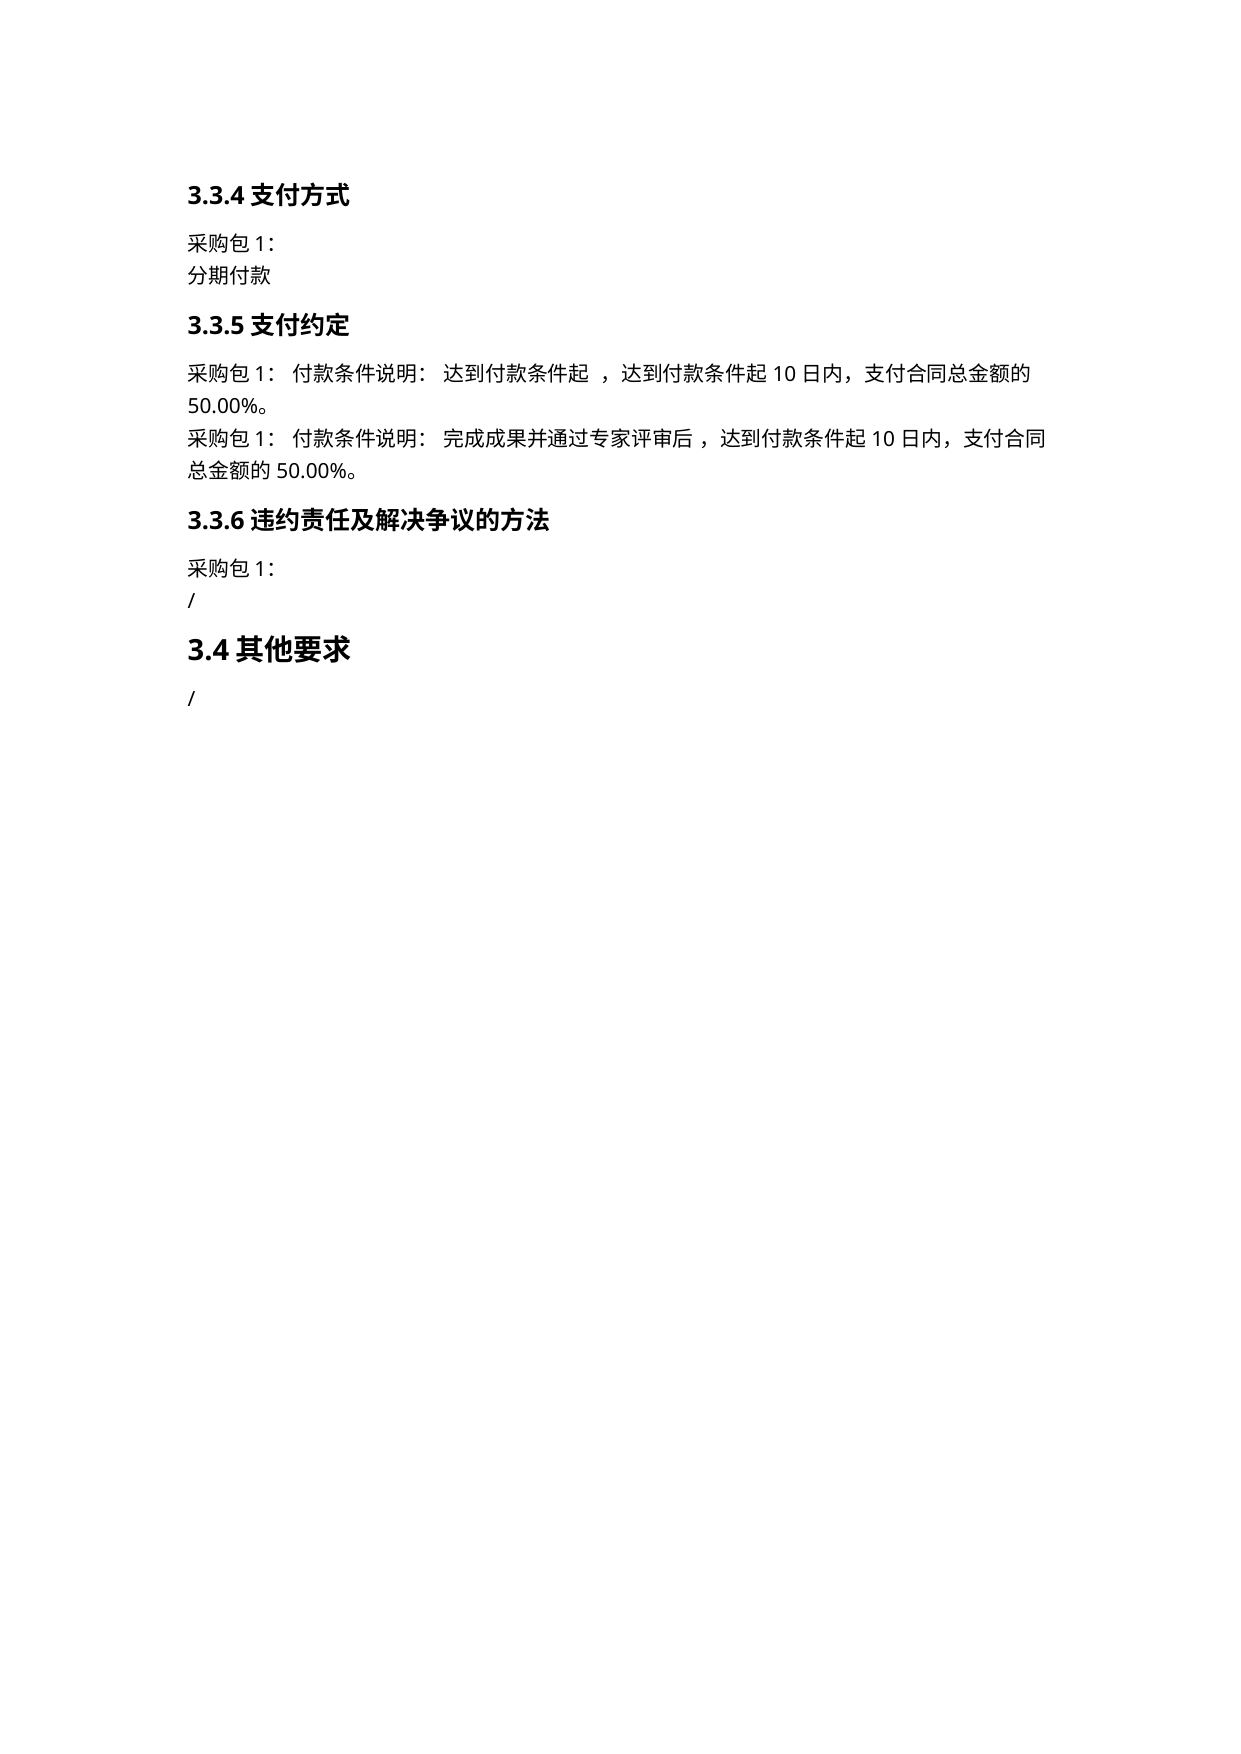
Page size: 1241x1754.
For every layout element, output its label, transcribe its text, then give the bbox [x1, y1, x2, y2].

text 3.3.6违约责任及解决争议的方法 [187, 487, 1053, 552]
text / [187, 584, 1053, 617]
text / [187, 682, 1053, 714]
text 3.4其他要求 [187, 617, 1053, 682]
text 采购包1： 付款条件说明： 完成成果并通过专家评审后 ，达到付款条件起 10 日内，支付合同总金额的 50.00%。 [187, 422, 1053, 487]
text 3.3.4支付方式 [187, 162, 1053, 227]
text 采购包1： 付款条件说明： 达到付款条件起 ，达到付款条件起 10 日内，支付合同总金额的 50.00%。 [187, 357, 1053, 422]
text 采购包1： [187, 552, 1053, 584]
text 3.3.5支付约定 [187, 292, 1053, 357]
text 分期付款 [187, 259, 1053, 292]
text 采购包1： [187, 227, 1053, 259]
